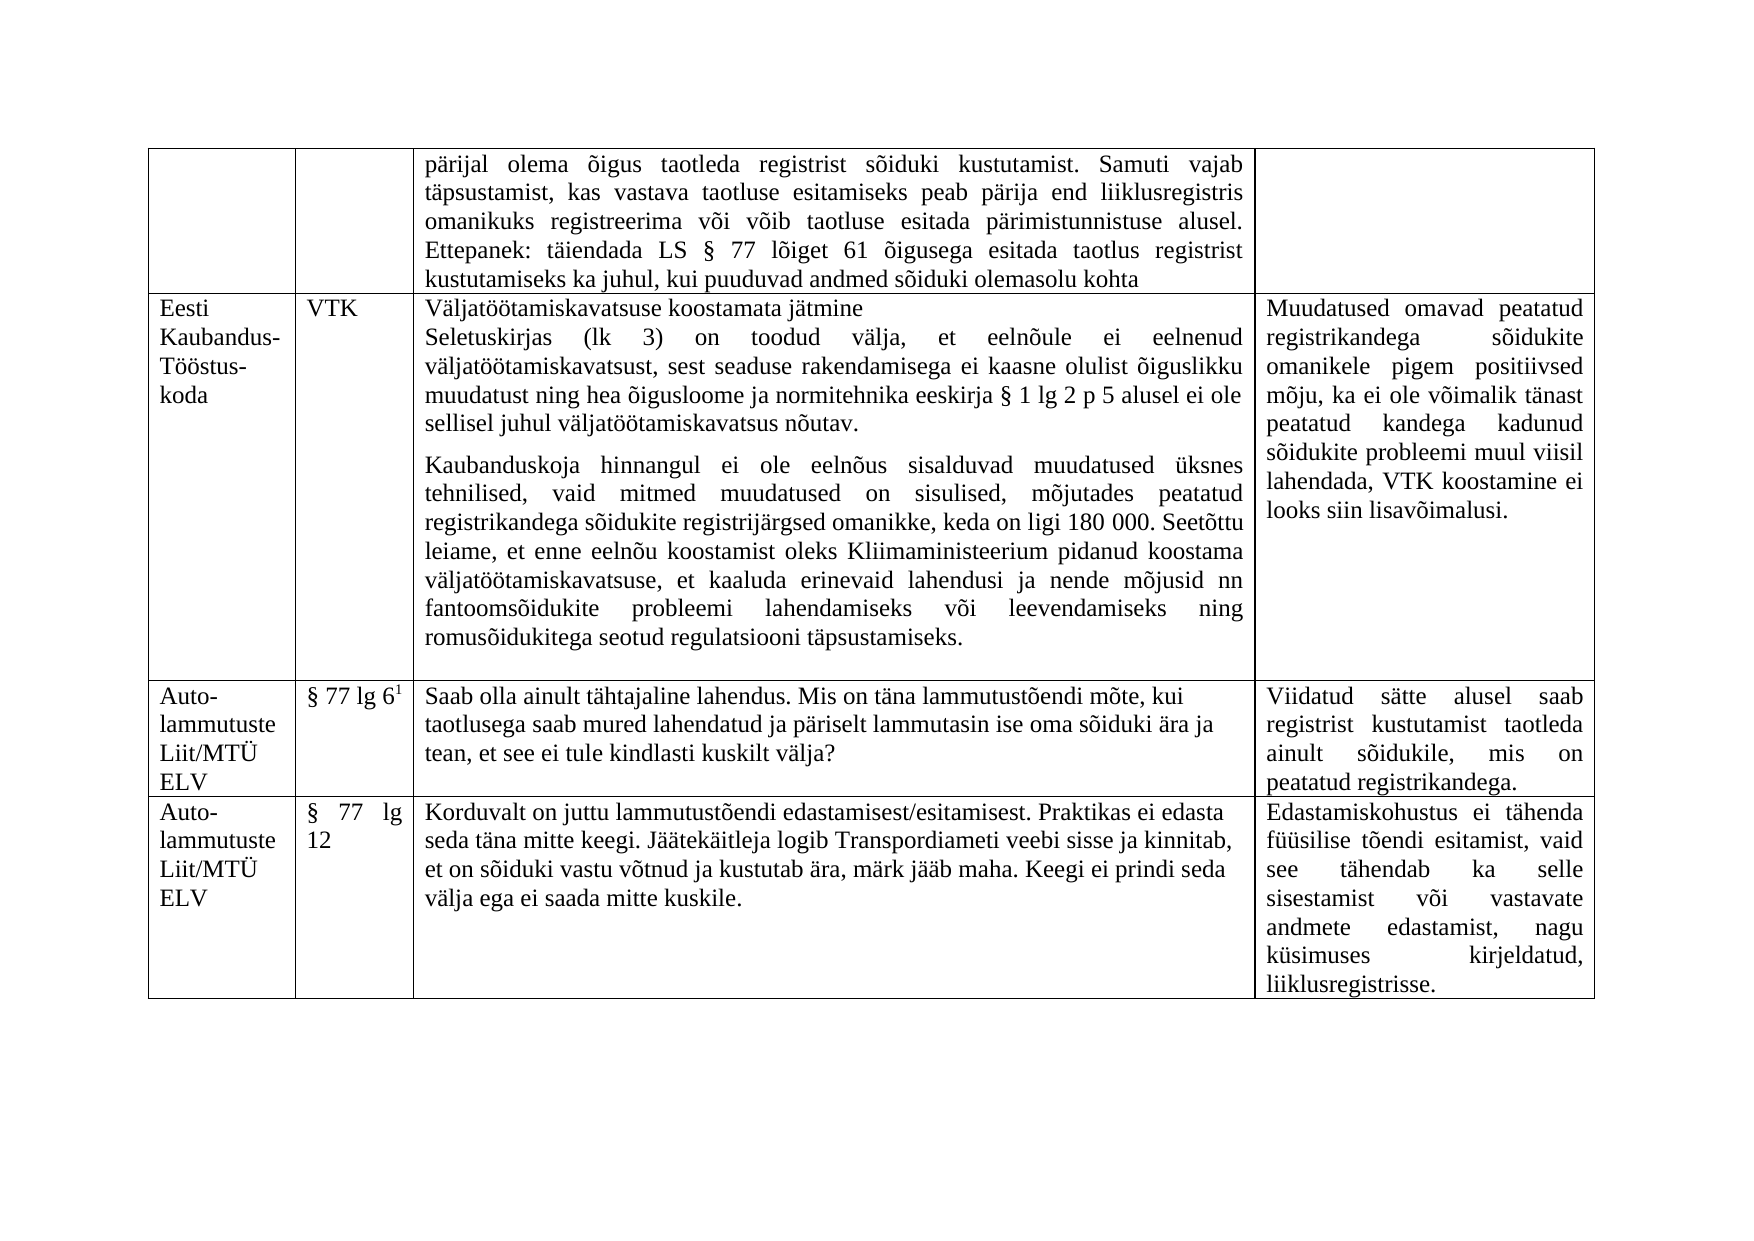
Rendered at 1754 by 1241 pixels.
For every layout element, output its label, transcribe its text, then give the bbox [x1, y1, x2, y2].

table_cell Korduvalt on juttu lammutustõendi edastamisest/esitamisest. Praktikas ei edasta seda täna mitte keegi. Jäätekäitleja logib Transpordiameti veebi sisse ja kinnitab, et on sõiduki vastu võtnud ja kustutab ära, märk jääb maha. Keegi ei prindi seda välja ega ei saada mitte kuskile. [414, 797, 1254, 998]
table_cell Edastamiskohustus ei tähenda füüsilise tõendi esitamist, vaid see tähendab ka selle sisestamist või vastavate andmete edastamist, nagu küsimuses kirjeldatud, liiklusregistrisse. [1256, 797, 1594, 998]
table_cell § 77 lg 61 [296, 681, 413, 796]
table_cell VTK [296, 294, 413, 680]
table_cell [149, 149, 295, 292]
table_cell Auto-lammutuste Liit/MTÜ ELV [149, 681, 295, 796]
table_cell [296, 149, 413, 292]
table_cell Saab olla ainult tähtajaline lahendus. Mis on täna lammutustõendi mõte, kui taotlusega saab mured lahendatud ja päriselt lammutasin ise oma sõiduki ära ja tean, et see ei tule kindlasti kuskilt välja? [414, 681, 1254, 796]
table_cell Viidatud sätte alusel saab registrist kustutamist taotleda ainult sõidukile, mis on peatatud registrikandega. [1256, 681, 1594, 796]
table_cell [414, 149, 1254, 292]
table_cell § 77 lg 12 [296, 797, 413, 998]
table_cell Eesti Kaubandus-Tööstus-koda [149, 294, 295, 680]
table_cell Muudatused omavad peatatud registrikandega sõidukite omanikele pigem positiivsed mõju, ka ei ole võimalik tänast peatatud kandega kadunud sõidukite probleemi muul viisil lahendada, VTK koostamine ei looks siin lisavõimalusi. [1256, 294, 1594, 680]
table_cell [1256, 149, 1594, 292]
table_cell Väljatöötamiskavatsuse koostamata jätmine Seletuskirjas (lk 3) on toodud välja, et eelnõule ei eelnenud väljatöötamiskavatsust, sest seaduse rakendamisega ei kaasne olulist õiguslikku muudatust ning hea õigusloome ja normitehnika eeskirja § 1 lg 2 p 5 alusel ei ole sellisel juhul väljatöötamiskavatsus nõutav. Kaubanduskoja hinnangul ei ole eelnõus sisalduvad muudatused üksnes tehnilised, vaid mitmed muudatused on sisulised, mõjutades peatatud registrikandega sõidukite registrijärgsed omanikke, keda on ligi 180 000. Seetõttu leiame, et enne eelnõu koostamist oleks Kliimaministeerium pidanud koostama väljatöötamiskavatsuse, et kaaluda erinevaid lahendusi ja nende mõjusid nn fantoomsõidukite probleemi lahendamiseks või leevendamiseks ning romusõidukitega seotud regulatsiooni täpsustamiseks. [414, 294, 1254, 680]
table_cell Auto-lammutuste Liit/MTÜ ELV [149, 797, 295, 998]
